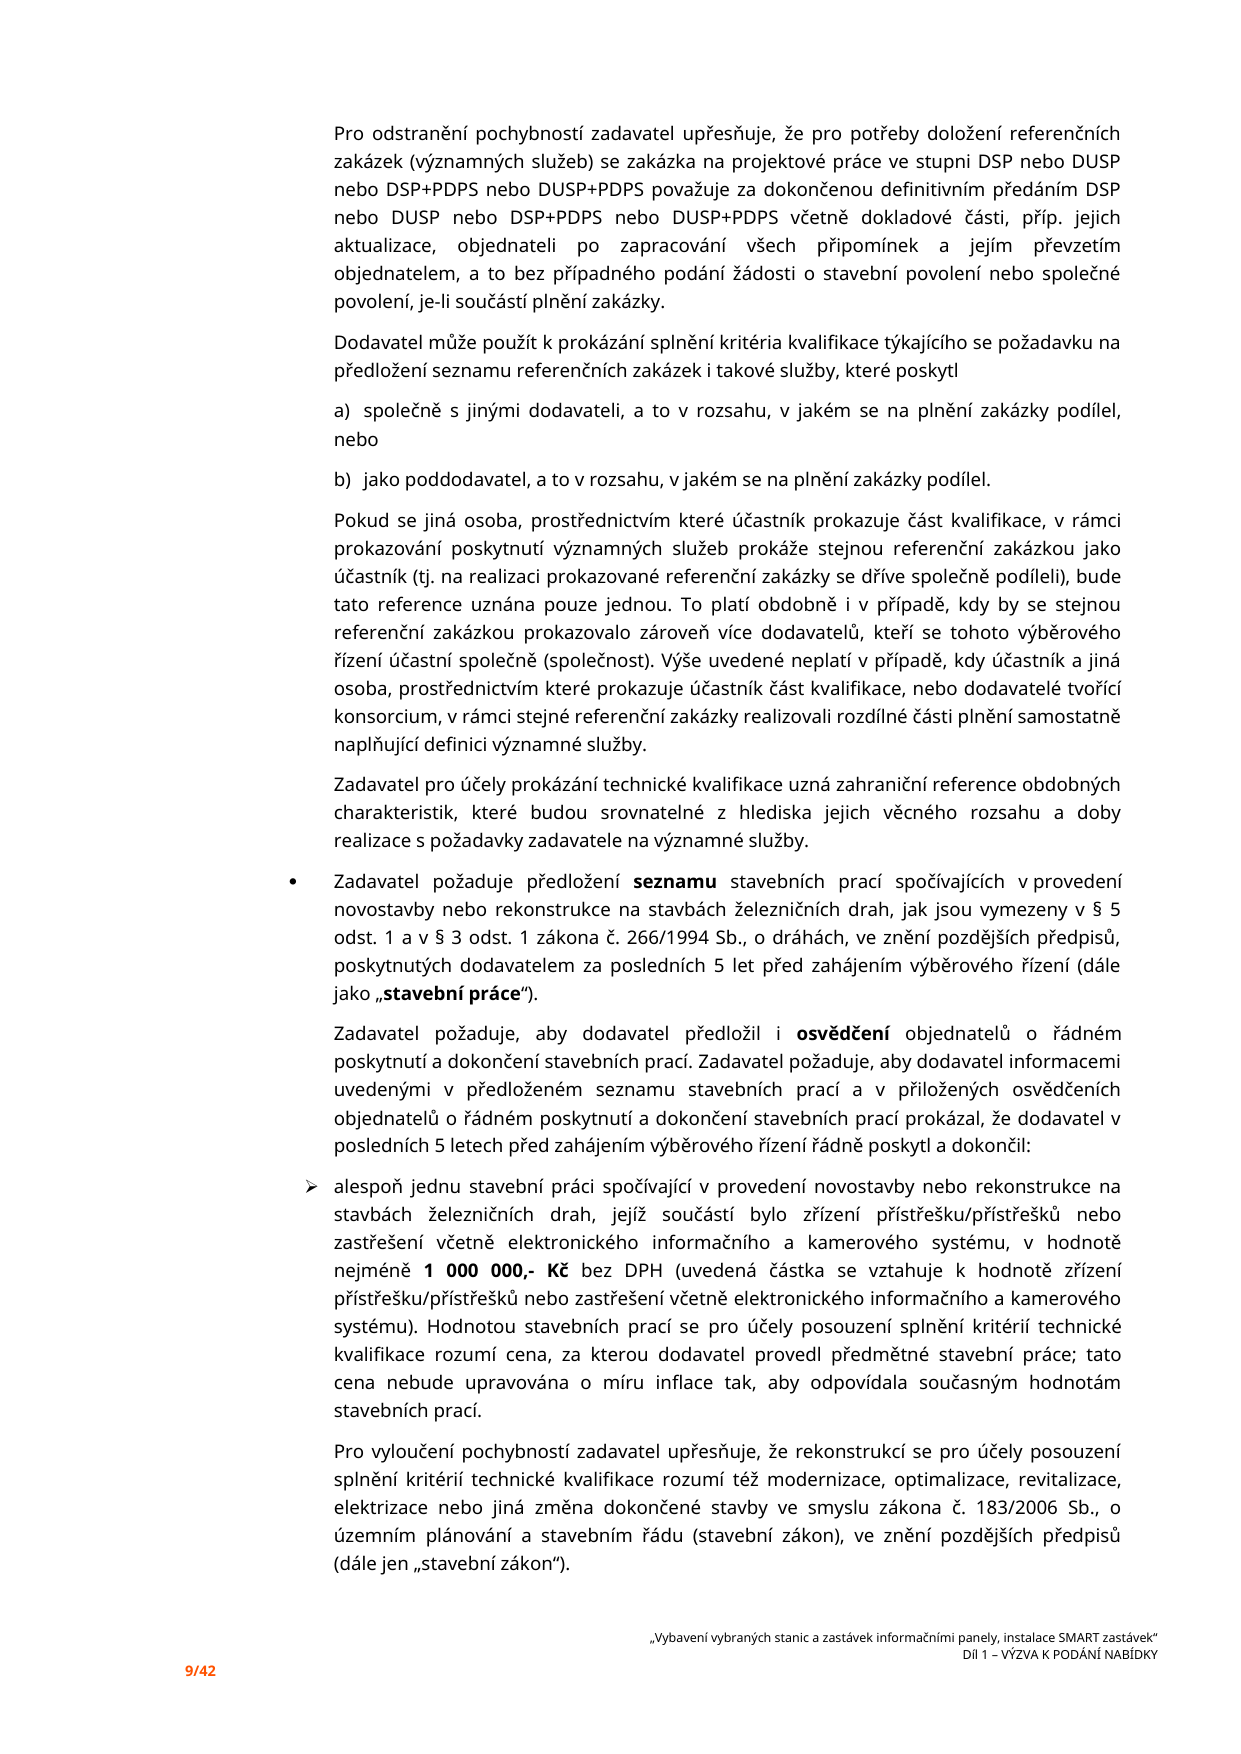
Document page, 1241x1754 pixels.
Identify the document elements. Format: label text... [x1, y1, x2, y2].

text Zadavatel pro účely prokázání technické kvalifikace uzná zahraniční reference obdobných charakteristik, které budou srovnatelné z hlediska jejich věcného rozsahu a doby realizace s požadavky zadavatele na významné služby. [334, 772, 1122, 853]
list společně s jinými dodavateli, a to v rozsahu, v jakém se na plnění zakázky podílel, nebo [334, 398, 1122, 451]
text Pro odstranění pochybností zadavatel upřesňuje, že pro potřeby doložení referenčních zakázek (významných služeb) se zakázka na projektové práce ve stupni DSP nebo DUSP nebo DSP+PDPS nebo DUSP+PDPS považuje za dokončenou definitivním předáním DSP nebo DUSP nebo DSP+PDPS nebo DUSP+PDPS včetně dokladové části, příp. jejich aktualizace, objednateli po zapracování všech připomínek a jejím převzetím objednatelem, a to bez případného podání žádosti o stavební povolení nebo společné povolení, je-li součástí plnění zakázky. [334, 121, 1122, 314]
text Pokud se jiná osoba, prostřednictvím které účastník prokazuje část kvalifikace, v rámci prokazování poskytnutí významných služeb prokáže stejnou referenční zakázkou jako účastník (tj. na realizaci prokazované referenční zakázky se dříve společně podíleli), bude tato reference uznána pouze jednou. To platí obdobně i v případě, kdy by se stejnou referenční zakázkou prokazovalo zároveň více dodavatelů, kteří se tohoto výběrového řízení účastní společně (společnost). Výše uvedené neplatí v případě, kdy účastník a jiná osoba, prostřednictvím které prokazuje účastník část kvalifikace, nebo dodavatelé tvořící konsorcium, v rámci stejné referenční zakázky realizovali rozdílné části plnění samostatně naplňující definici významné služby. [334, 507, 1122, 757]
text Pro vyloučení pochybností zadavatel upřesňuje, že rekonstrukcí se pro účely posouzení splnění kritérií technické kvalifikace rozumí též modernizace, optimalizace, revitalizace, elektrizace nebo jiná změna dokončené stavby ve smyslu zákona č. 183/2006 Sb., o územním plánování a stavebním řádu (stavební zákon), ve znění pozdějších předpisů (dále jen „stavební zákon“). [334, 1438, 1122, 1576]
list jako poddodavatel, a to v rozsahu, v jakém se na plnění zakázky podílel. [334, 466, 1122, 492]
list alespoň jednu stavební práci spočívající v provedení novostavby nebo rekonstrukce na stavbách železničních drah, jejíž součástí bylo zřízení přístřešku/přístřešků nebo zastřešení včetně elektronického informačního a kamerového systému, v hodnotě nejméně 1 000 000,- Kč bez DPH (uvedená částka se vztahuje k hodnotě zřízení přístřešku/přístřešků nebo zastřešení včetně elektronického informačního a kamerového systému). Hodnotou stavebních prací se pro účely posouzení splnění kritérií technické kvalifikace rozumí cena, za kterou dodavatel provedl předmětné stavební práce; tato cena nebude upravována o míru inflace tak, aby odpovídala současným hodnotám stavebních prací. [304, 1173, 1122, 1423]
text Dodavatel může použít k prokázání splnění kritéria kvalifikace týkajícího se požadavku na předložení seznamu referenčních zakázek i takové služby, které poskytl [334, 329, 1122, 383]
text Zadavatel požaduje, aby dodavatel předložil i osvědčení objednatelů o řádném poskytnutí a dokončení stavebních prací. Zadavatel požaduje, aby dodavatel informacemi uvedenými v předloženém seznamu stavebních prací a v přiložených osvědčeních objednatelů o řádném poskytnutí a dokončení stavebních prací prokázal, že dodavatel v posledních 5 letech před zahájením výběrového řízení řádně poskytl a dokončil: [334, 1021, 1122, 1158]
list Zadavatel požaduje předložení seznamu stavebních prací spočívajících v provedení novostavby nebo rekonstrukce na stavbách železničních drah, jak jsou vymezeny v § 5 odst. 1 a v § 3 odst. 1 zákona č. 266/1994 Sb., o dráhách, ve znění pozdějších předpisů, poskytnutých dodavatelem za posledních 5 let před zahájením výběrového řízení (dále jako „stavební práce“). [289, 868, 1122, 1006]
